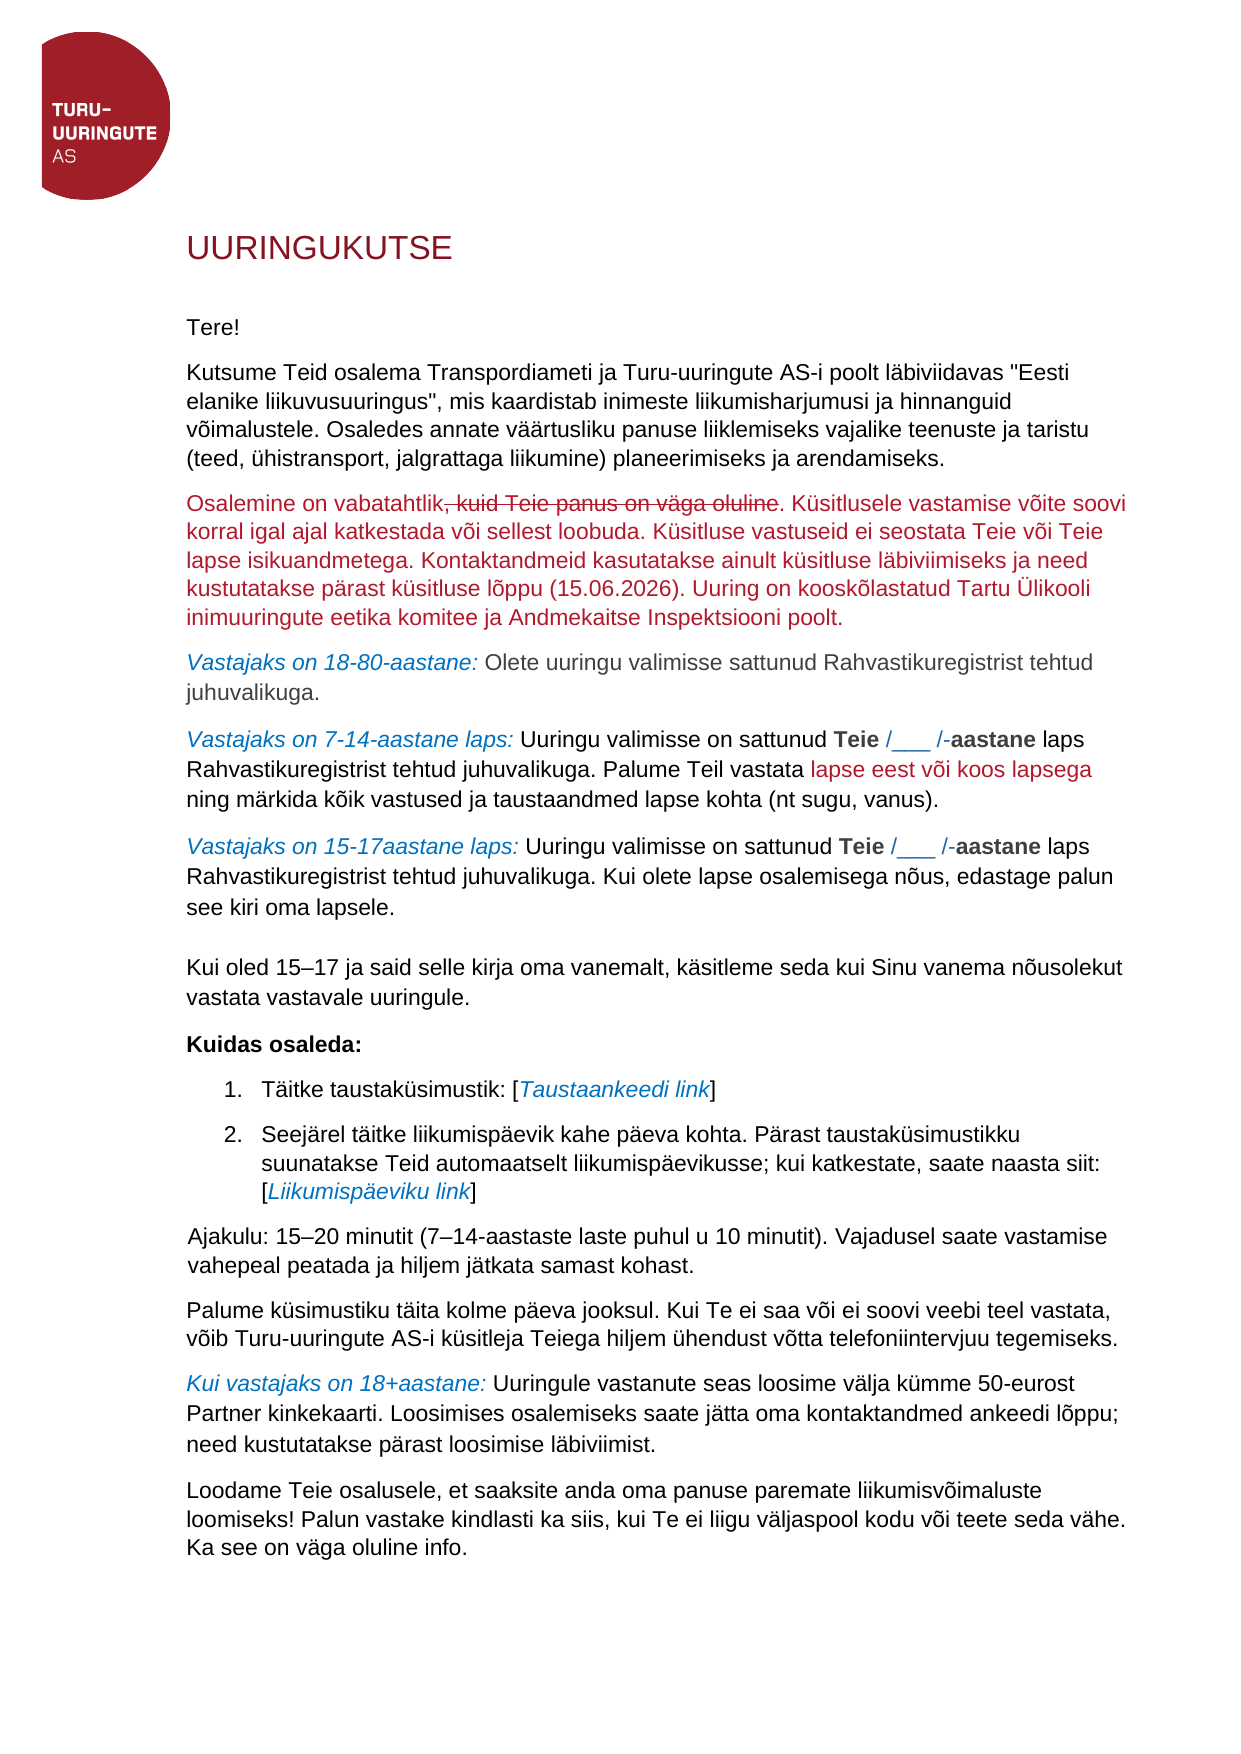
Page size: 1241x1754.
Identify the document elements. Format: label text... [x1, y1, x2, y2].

text Kuidas osaleda: [186, 1031, 1128, 1057]
text Kui vastajaks on 18+aastane: Uuringule vastanute seas loosime välja kümme 50-eurost Partner kinkekaarti. Loosimises osalemiseks saate jätta oma kontaktandmed ankeedi lõppu; need kustutatakse pärast loosimise läbiviimist. [186, 1370, 1128, 1457]
subtitle UURINGUKUTSE [112, 137, 1128, 266]
text Vastajaks on 18-80-aastane: Olete uuringu valimisse sattunud Rahvastikuregistrist tehtud juhuvalikuga. [186, 649, 1128, 705]
list Kui oled 15–17 ja said selle kirja oma vanemalt, käsitleme seda kui Sinu vanema nõusolekut vastata vastavale uuringule. [186, 954, 1128, 1010]
text Palume küsimustiku täita kolme päeva jooksul. Kui Te ei saa või ei soovi veebi teel vastata, võib Turu-uuringute AS-i küsitleja Teiega hiljem ühendust võtta telefoniintervjuu tegemiseks. [186, 1297, 1128, 1351]
text Vastajaks on 7-14-aastane laps: Uuringu valimisse on sattunud Teie /___ /-aastane laps Rahvastikuregistrist tehtud juhuvalikuga. Palume Teil vastata lapse eest või koos lapsega ning märkida kõik vastused ja taustaandmed lapse kohta (nt sugu, vanus). [186, 726, 1128, 812]
list Seejärel täitke liikumispäevik kahe päeva kohta. Pärast taustaküsimustikku suunatakse Teid automaatselt liikumispäevikusse; kui katkestate, saate naasta siit: [Liikumispäeviku link] [224, 1121, 1128, 1204]
text Osalemine on vabatahtlik, kuid Teie panus on väga oluline. Küsitlusele vastamise võite soovi korral igal ajal katkestada või sellest loobuda. Küsitluse vastuseid ei seostata Teie või Teie lapse isikuandmetega. Kontaktandmeid kasutatakse ainult küsitluse läbiviimiseks ja need kustutatakse pärast küsitluse lõppu (15.06.2026). Uuring on kooskõlastatud Tartu Ülikooli inimuuringute eetika komitee ja Andmekaitse Inspektsiooni poolt. [186, 490, 1128, 630]
text Kutsume Teid osalema Transpordiameti ja Turu-uuringute AS-i poolt läbiviidavas "Eesti elanike liikuvusuuringus", mis kaardistab inimeste liikumisharjumusi ja hinnanguid võimalustele. Osaledes annate väärtusliku panuse liiklemiseks vajalike teenuste ja taristu (teed, ühistransport, jalgrattaga liikumine) planeerimiseks ja arendamiseks. [186, 359, 1128, 471]
list Täitke taustaküsimustik: [Taustaankeedi link] [224, 1076, 1128, 1102]
picture [2, 32, 171, 200]
list Ajakulu: 15–20 minutit (7–14-aastaste laste puhul u 10 minutit). Vajadusel saate vastamise vahepeal peatada ja hiljem jätkata samast kohast. [187, 1223, 1128, 1278]
text Tere! [186, 314, 1128, 341]
list Vastajaks on 15-17aastane laps: Uuringu valimisse on sattunud Teie /___ /-aastane laps Rahvastikuregistrist tehtud juhuvalikuga. Kui olete lapse osalemisega nõus, edastage palun see kiri oma lapsele. [186, 833, 1128, 920]
text Loodame Teie osalusele, et saaksite anda oma panuse paremate liikumisvõimaluste loomiseks! Palun vastake kindlasti ka siis, kui Te ei liigu väljaspool kodu või teete seda vähe. Ka see on väga oluline info. [186, 1477, 1128, 1561]
